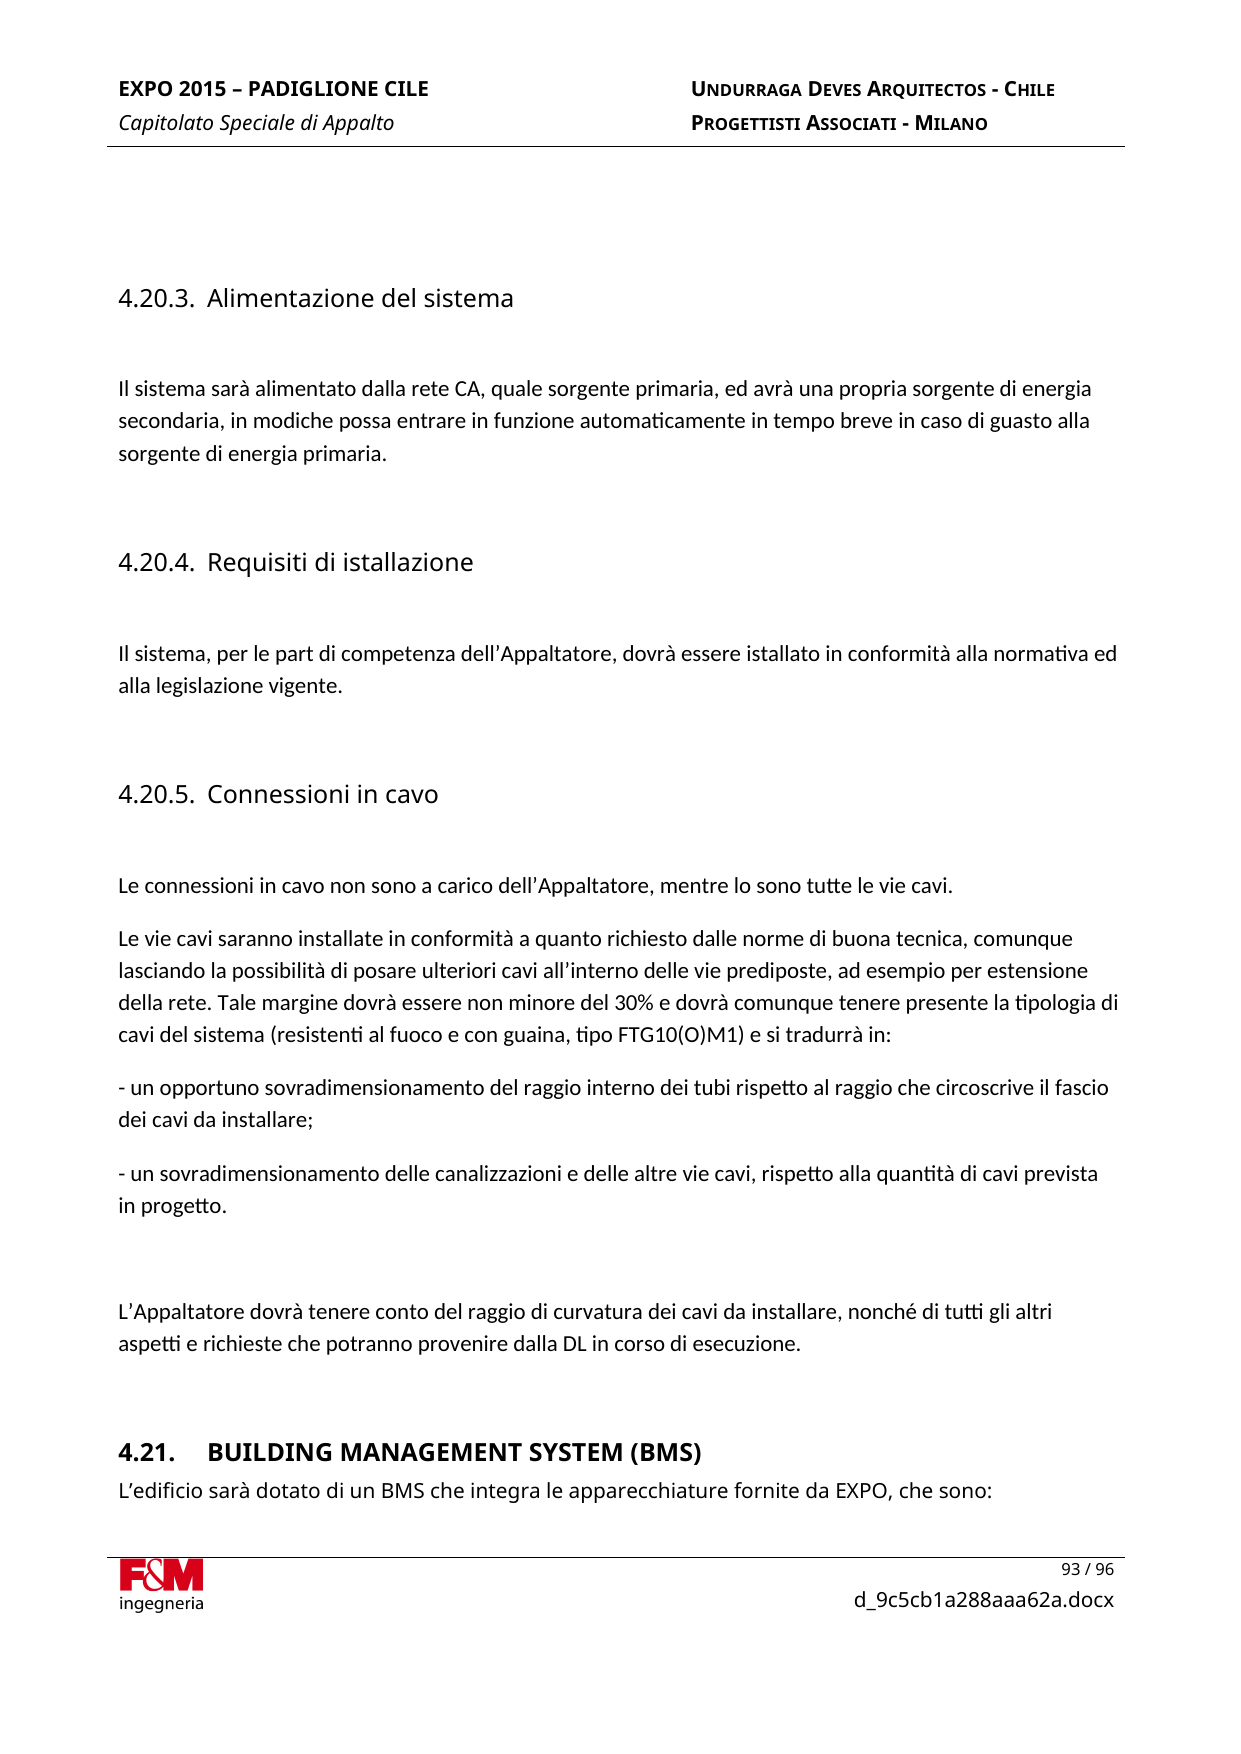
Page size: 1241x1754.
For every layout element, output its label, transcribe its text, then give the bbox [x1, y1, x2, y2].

text Il sistema sarà alimentato dalla rete CA, quale sorgente primaria, ed avrà una propria sorgente di energia secondaria, in modiche possa entrare in funzione automaticamente in tempo breve in caso di guasto alla sorgente di energia primaria. [118, 374, 1122, 467]
text Requisiti di istallazione [118, 545, 1122, 579]
text Le vie cavi saranno installate in conformità a quanto richiesto dalle norme di buona tecnica, comunque lasciando la possibilità di posare ulteriori cavi all’interno delle vie prediposte, ad esempio per estensione della rete. Tale margine dovrà essere non minore del 30% e dovrà comunque tenere presente la tipologia di cavi del sistema (resistenti al fuoco e con guaina, tipo FTG10(O)M1) e si tradurrà in: [118, 924, 1122, 1048]
text - un opportuno sovradimensionamento del raggio interno dei tubi rispetto al raggio che circoscrive il fascio dei cavi da installare; [118, 1073, 1122, 1134]
text BUILDING MANAGEMENT SYSTEM (BMS) [118, 1435, 1122, 1469]
text L’edificio sarà dotato di un BMS che integra le apparecchiature fornite da EXPO, che sono: [118, 1476, 1122, 1504]
picture [118, 1557, 209, 1618]
text Alimentazione del sistema [118, 281, 1122, 315]
text Il sistema, per le part di competenza dell’Appaltatore, dovrà essere istallato in conformità alla normativa ed alla legislazione vigente. [118, 639, 1122, 699]
text - un sovradimensionamento delle canalizzazioni e delle altre vie cavi, rispetto alla quantità di cavi prevista in progetto. [118, 1159, 1122, 1219]
text Le connessioni in cavo non sono a carico dell’Appaltatore, mentre lo sono tutte le vie cavi. [118, 871, 1122, 899]
text L’Appaltatore dovrà tenere conto del raggio di curvatura dei cavi da installare, nonché di tutti gli altri aspetti e richieste che potranno provenire dalla DL in corso di esecuzione. [118, 1297, 1122, 1357]
text Connessioni in cavo [118, 777, 1122, 811]
